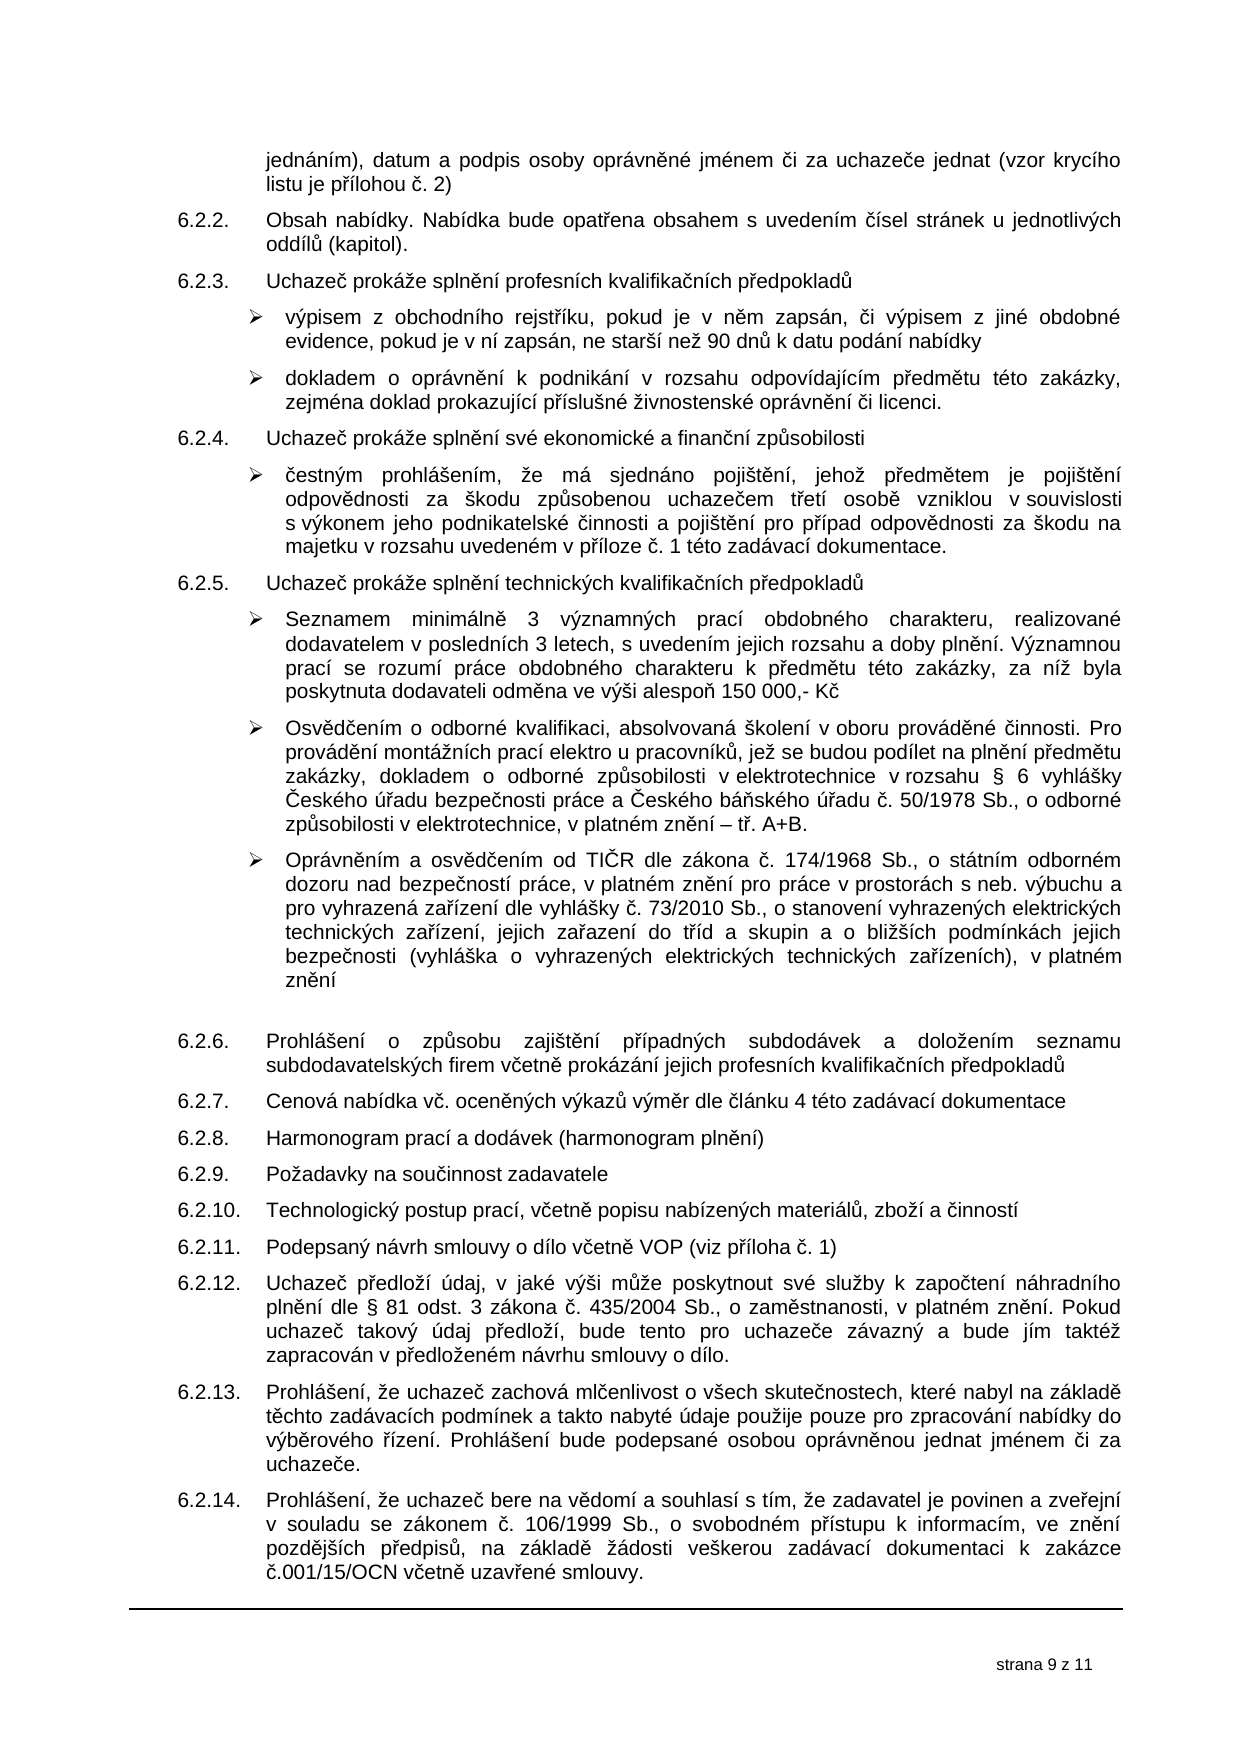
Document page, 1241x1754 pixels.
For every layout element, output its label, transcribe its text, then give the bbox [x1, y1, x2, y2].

text Uchazeč prokáže splnění technických kvalifikačních předpokladů [177, 571, 1122, 595]
text Obsah nabídky. Nabídka bude opatřena obsahem s uvedením čísel stránek u jednotlivých oddílů (kapitol). [177, 208, 1122, 256]
text Uchazeč předloží údaj, v jaké výši může poskytnout své služby k započtení náhradního plnění dle § 81 odst. 3 zákona č. 435/2004 Sb., o zaměstnanosti, v platném znění. Pokud uchazeč takový údaj předloží, bude tento pro uchazeče závazný a bude jím taktéž zapracován v předloženém návrhu smlouvy o dílo. [177, 1271, 1122, 1367]
text Cenová nabídka vč. oceněných výkazů výměr dle článku 4 této zadávací dokumentace [177, 1089, 1122, 1113]
text Uchazeč prokáže splnění své ekonomické a finanční způsobilosti [177, 426, 1122, 450]
text Prohlášení, že uchazeč bere na vědomí a souhlasí s tím, že zadavatel je povinen a zveřejní v souladu se zákonem č. 106/1999 Sb., o svobodném přístupu k informacím, ve znění pozdějších předpisů, na základě žádosti veškerou zadávací dokumentaci k zakázce č.001/15/OCN včetně uzavřené smlouvy. [177, 1488, 1122, 1584]
text Požadavky na součinnost zadavatele [177, 1162, 1122, 1186]
text Technologický postup prací, včetně popisu nabízených materiálů, zboží a činností [177, 1198, 1122, 1222]
list Seznamem minimálně 3 významných prací obdobného charakteru, realizované dodavatelem v posledních 3 letech, s uvedením jejich rozsahu a doby plnění. Významnou prací se rozumí práce obdobného charakteru k předmětu této zakázky, za níž byla poskytnuta dodavateli odměna ve výši alespoň 150 000,- Kč [248, 607, 1122, 703]
list čestným prohlášením, že má sjednáno pojištění, jehož předmětem je pojištění odpovědnosti za škodu způsobenou uchazečem třetí osobě vzniklou v souvislosti s výkonem jeho podnikatelské činnosti a pojištění pro případ odpovědnosti za škodu na majetku v rozsahu uvedeném v příloze č. 1 této zadávací dokumentace. [248, 462, 1122, 558]
list dokladem o oprávnění k podnikání v rozsahu odpovídajícím předmětu této zakázky, zejména doklad prokazující příslušné živnostenské oprávnění či licenci. [248, 365, 1122, 413]
text Prohlášení, že uchazeč zachová mlčenlivost o všech skutečnostech, které nabyl na základě těchto zadávacích podmínek a takto nabyté údaje použije pouze pro zpracování nabídky do výběrového řízení. Prohlášení bude podepsané osobou oprávněnou jednat jménem či za uchazeče. [177, 1379, 1122, 1475]
text Harmonogram prací a dodávek (harmonogram plnění) [177, 1125, 1122, 1149]
list výpisem z obchodního rejstříku, pokud je v něm zapsán, či výpisem z jiné obdobné evidence, pokud je v ní zapsán, ne starší než 90 dnů k datu podání nabídky [248, 305, 1122, 353]
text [177, 148, 1122, 196]
text Uchazeč prokáže splnění profesních kvalifikačních předpokladů [177, 268, 1122, 292]
list Osvědčením o odborné kvalifikaci, absolvovaná školení v oboru prováděné činnosti. Pro provádění montážních prací elektro u pracovníků, jež se budou podílet na plnění předmětu zakázky, dokladem o odborné způsobilosti v elektrotechnice v rozsahu § 6 vyhlášky Českého úřadu bezpečnosti práce a Českého báňského úřadu č. 50/1978 Sb., o odborné způsobilosti v elektrotechnice, v platném znění – tř. A+B. [248, 716, 1122, 836]
list Oprávněním a osvědčením od TIČR dle zákona č. 174/1968 Sb., o státním odborném dozoru nad bezpečností práce, v platném znění pro práce v prostorách s neb. výbuchu a pro vyhrazená zařízení dle vyhlášky č. 73/2010 Sb., o stanovení vyhrazených elektrických technických zařízení, jejich zařazení do tříd a skupin a o bližších podmínkách jejich bezpečnosti (vyhláška o vyhrazených elektrických technických zařízeních), v platném znění [248, 848, 1122, 992]
text Prohlášení o způsobu zajištění případných subdodávek a doložením seznamu subdodavatelských firem včetně prokázání jejich profesních kvalifikačních předpokladů [177, 1028, 1122, 1076]
text Podepsaný návrh smlouvy o dílo včetně VOP (viz příloha č. 1) [177, 1235, 1122, 1259]
